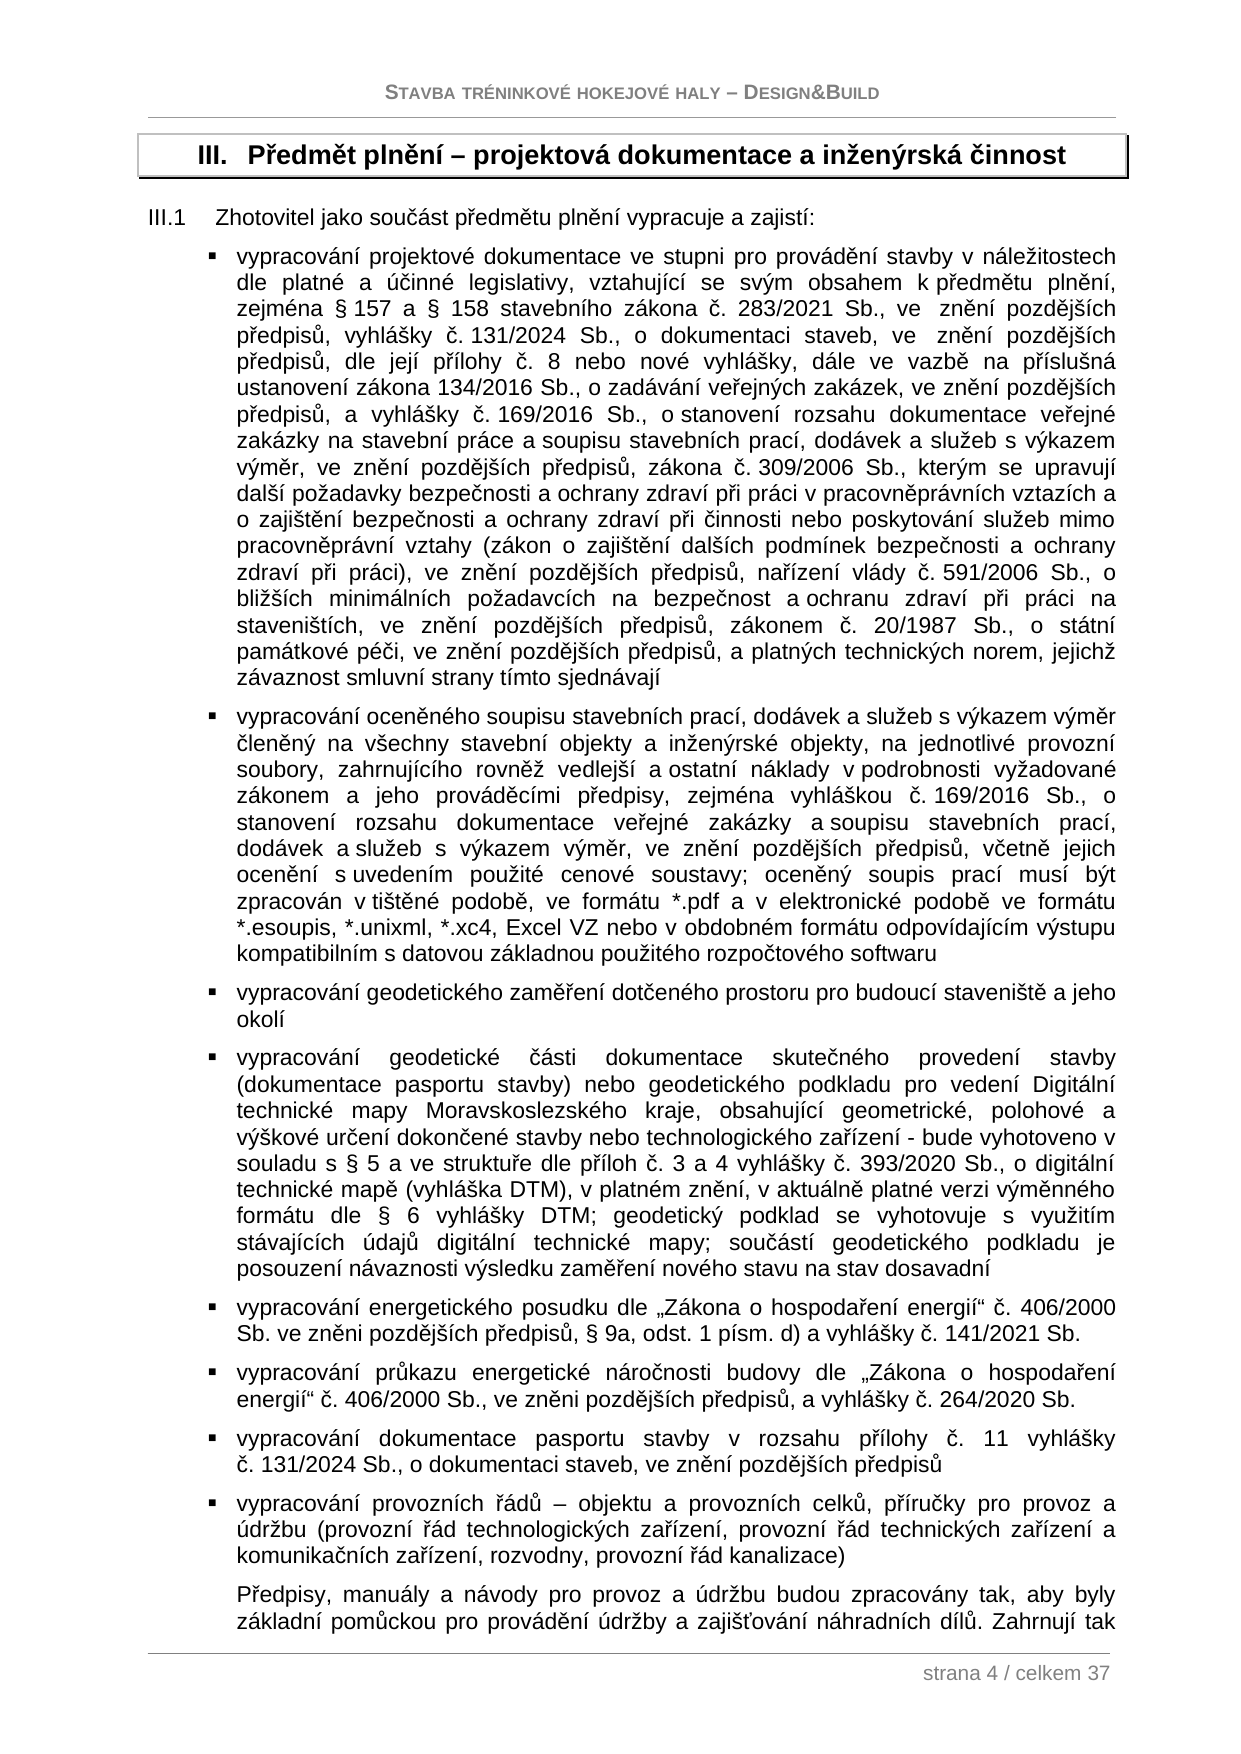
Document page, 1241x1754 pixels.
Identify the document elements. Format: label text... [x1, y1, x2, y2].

list vypracování geodetické části dokumentace skutečného provedení stavby (dokumentace pasportu stavby) nebo geodetického podkladu pro vedení Digitální technické mapy Moravskoslezského kraje, obsahující geometrické, polohové a výškové určení dokončené stavby nebo technologického zařízení - bude vyhotoveno v souladu s § 5 a ve struktuře dle příloh č. 3 a 4 vyhlášky č. 393/2020 Sb., o digitální technické mapě (vyhláška DTM), v platném znění, v aktuálně platné verzi výměnného formátu dle § 6 vyhlášky DTM; geodetický podklad se vyhotovuje s využitím stávajících údajů digitální technické mapy; součástí geodetického podkladu je posouzení návaznosti výsledku zaměření nového stavu na stav dosavadní [207, 1044, 1116, 1282]
list vypracování provozních řádů – objektu a provozních celků, příručky pro provoz a údržbu (provozní řád technologických zařízení, provozní řád technických zařízení a komunikačních zařízení, rozvodny, provozní řád kanalizace) [207, 1490, 1116, 1569]
list vypracování průkazu energetické náročnosti budovy dle „Zákona o hospodaření energií“ č. 406/2000 Sb., ve zněni pozdějších předpisů, a vyhlášky č. 264/2020 Sb. [207, 1359, 1116, 1412]
list vypracování energetického posudku dle „Zákona o hospodaření energií“ č. 406/2000 Sb. ve zněni pozdějších předpisů, § 9a, odst. 1 písm. d) a vyhlášky č. 141/2021 Sb. [207, 1294, 1116, 1347]
list Zhotovitel jako součást předmětu plnění vypracuje a zajistí: [148, 204, 1116, 230]
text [236, 1581, 1116, 1634]
list vypracování projektové dokumentace ve stupni pro provádění stavby v náležitostech dle platné a účinné legislativy, vztahující se svým obsahem k předmětu plnění, zejména § 157 a § 158 stavebního zákona č. 283/2021 Sb., ve znění pozdějších předpisů, vyhlášky č. 131/2024 Sb., o dokumentaci staveb, ve znění pozdějších předpisů, dle její přílohy č. 8 nebo nové vyhlášky, dále ve vazbě na příslušná ustanovení zákona 134/2016 Sb., o zadávání veřejných zakázek, ve znění pozdějších předpisů, a vyhlášky č. 169/2016 Sb., o stanovení rozsahu dokumentace veřejné zakázky na stavební práce a soupisu stavebních prací, dodávek a služeb s výkazem výměr, ve znění pozdějších předpisů, zákona č. 309/2006 Sb., kterým se upravují další požadavky bezpečnosti a ochrany zdraví při práci v pracovněprávních vztazích a o zajištění bezpečnosti a ochrany zdraví při činnosti nebo poskytování služeb mimo pracovněprávní vztahy (zákon o zajištění dalších podmínek bezpečnosti a ochrany zdraví při práci), ve znění pozdějších předpisů, nařízení vlády č. 591/2006 Sb., o bližších minimálních požadavcích na bezpečnost a ochranu zdraví při práci na staveništích, ve znění pozdějších předpisů, zákonem č. 20/1987 Sb., o státní památkové péči, ve znění pozdějších předpisů, a platných technických norem, jejichž závaznost smluvní strany tímto sjednávají [207, 243, 1116, 691]
subtitle Předmět plnění – projektová dokumentace a inženýrská činnost [139, 135, 1125, 175]
list vypracování dokumentace pasportu stavby v rozsahu přílohy č. 11 vyhlášky č. 131/2024 Sb., o dokumentaci staveb, ve znění pozdějších předpisů [207, 1424, 1116, 1477]
list vypracování geodetického zaměření dotčeného prostoru pro budoucí staveniště a jeho okolí [207, 979, 1116, 1032]
list vypracování oceněného soupisu stavebních prací, dodávek a služeb s výkazem výměr členěný na všechny stavební objekty a inženýrské objekty, na jednotlivé provozní soubory, zahrnujícího rovněž vedlejší a ostatní náklady v podrobnosti vyžadované zákonem a jeho prováděcími předpisy, zejména vyhláškou č. 169/2016 Sb., o stanovení rozsahu dokumentace veřejné zakázky a soupisu stavebních prací, dodávek a služeb s výkazem výměr, ve znění pozdějších předpisů, včetně jejich ocenění s uvedením použité cenové soustavy; oceněný soupis prací musí být zpracován v tištěné podobě, ve formátu *.pdf a v elektronické podobě ve formátu *.esoupis, *.unixml, *.xc4, Excel VZ nebo v obdobném formátu odpovídajícím výstupu kompatibilním s datovou základnou použitého rozpočtového softwaru [207, 703, 1116, 967]
